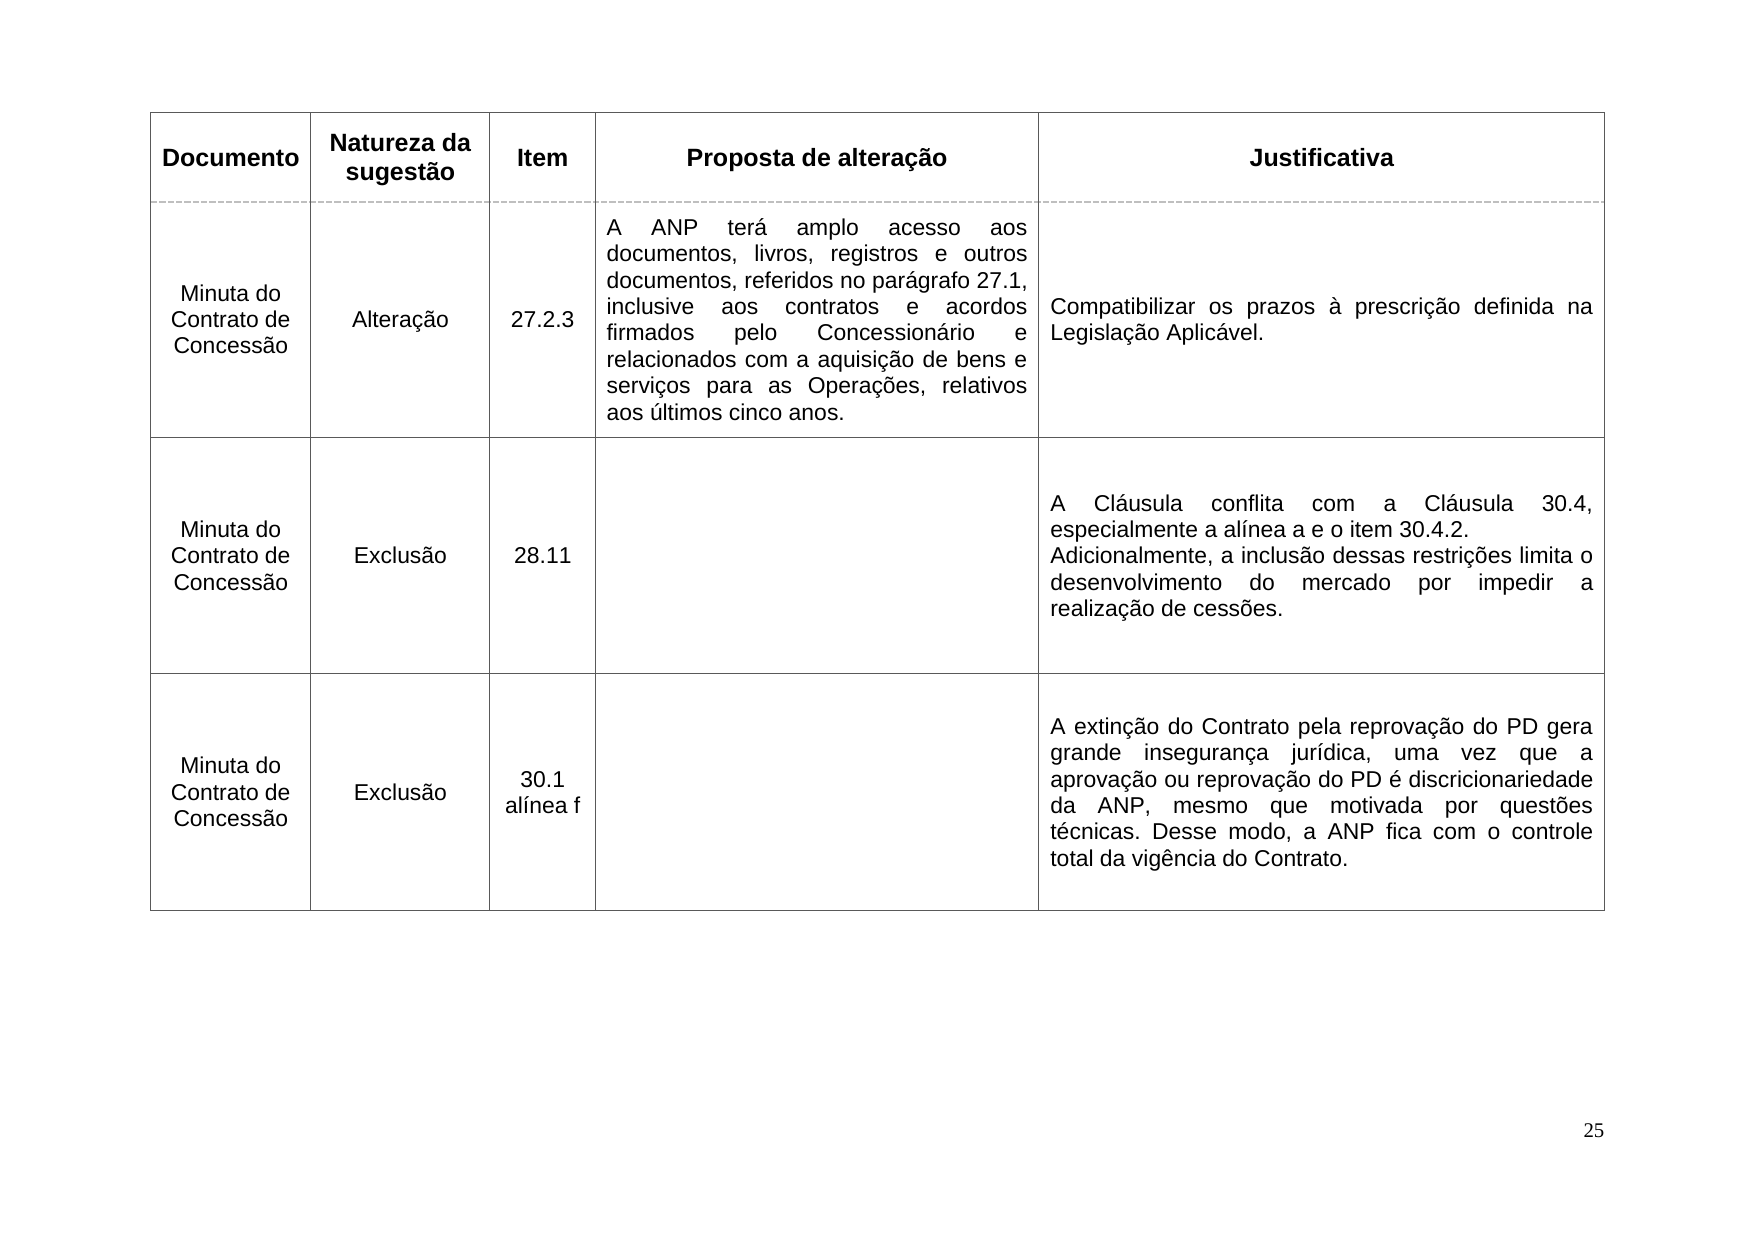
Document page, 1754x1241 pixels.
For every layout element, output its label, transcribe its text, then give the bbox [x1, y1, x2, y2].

table_header Natureza da sugestão [311, 113, 489, 201]
table_header Justificativa [1039, 113, 1604, 201]
table_cell [596, 674, 1038, 909]
table_header Item [490, 113, 595, 201]
table_cell 27.2.3 [490, 201, 595, 437]
table_header Documento [151, 113, 310, 201]
table_cell Compatibilizar os prazos à prescrição definida na Legislação Aplicável. [1039, 201, 1604, 437]
table_cell A Cláusula conflita com a Cláusula 30.4, especialmente a alínea a e o item 30.4.2. Adicionalmente, a inclusão dessas restrições limita o desenvolvimento do mercado por impedir a realização de cessões. [1039, 438, 1604, 673]
table_cell 30.1 alínea f [490, 674, 595, 909]
table_cell Minuta do Contrato de Concessão [151, 438, 310, 673]
table_cell [596, 438, 1038, 673]
table_cell 28.11 [490, 438, 595, 673]
table_cell A ANP terá amplo acesso aos documentos, livros, registros e outros documentos, referidos no parágrafo 27.1, inclusive aos contratos e acordos firmados pelo Concessionário e relacionados com a aquisição de bens e serviços para as Operações, relativos aos últimos cinco anos. [596, 201, 1038, 437]
table_cell A extinção do Contrato pela reprovação do PD gera grande insegurança jurídica, uma vez que a aprovação ou reprovação do PD é discricionariedade da ANP, mesmo que motivada por questões técnicas. Desse modo, a ANP fica com o controle total da vigência do Contrato. [1039, 674, 1604, 909]
table_cell Minuta do Contrato de Concessão [151, 201, 310, 437]
table_cell Exclusão [311, 438, 489, 673]
table_cell Alteração [311, 201, 489, 437]
table_cell Minuta do Contrato de Concessão [151, 674, 310, 909]
table_header Proposta de alteração [596, 113, 1038, 201]
table_cell Exclusão [311, 674, 489, 909]
